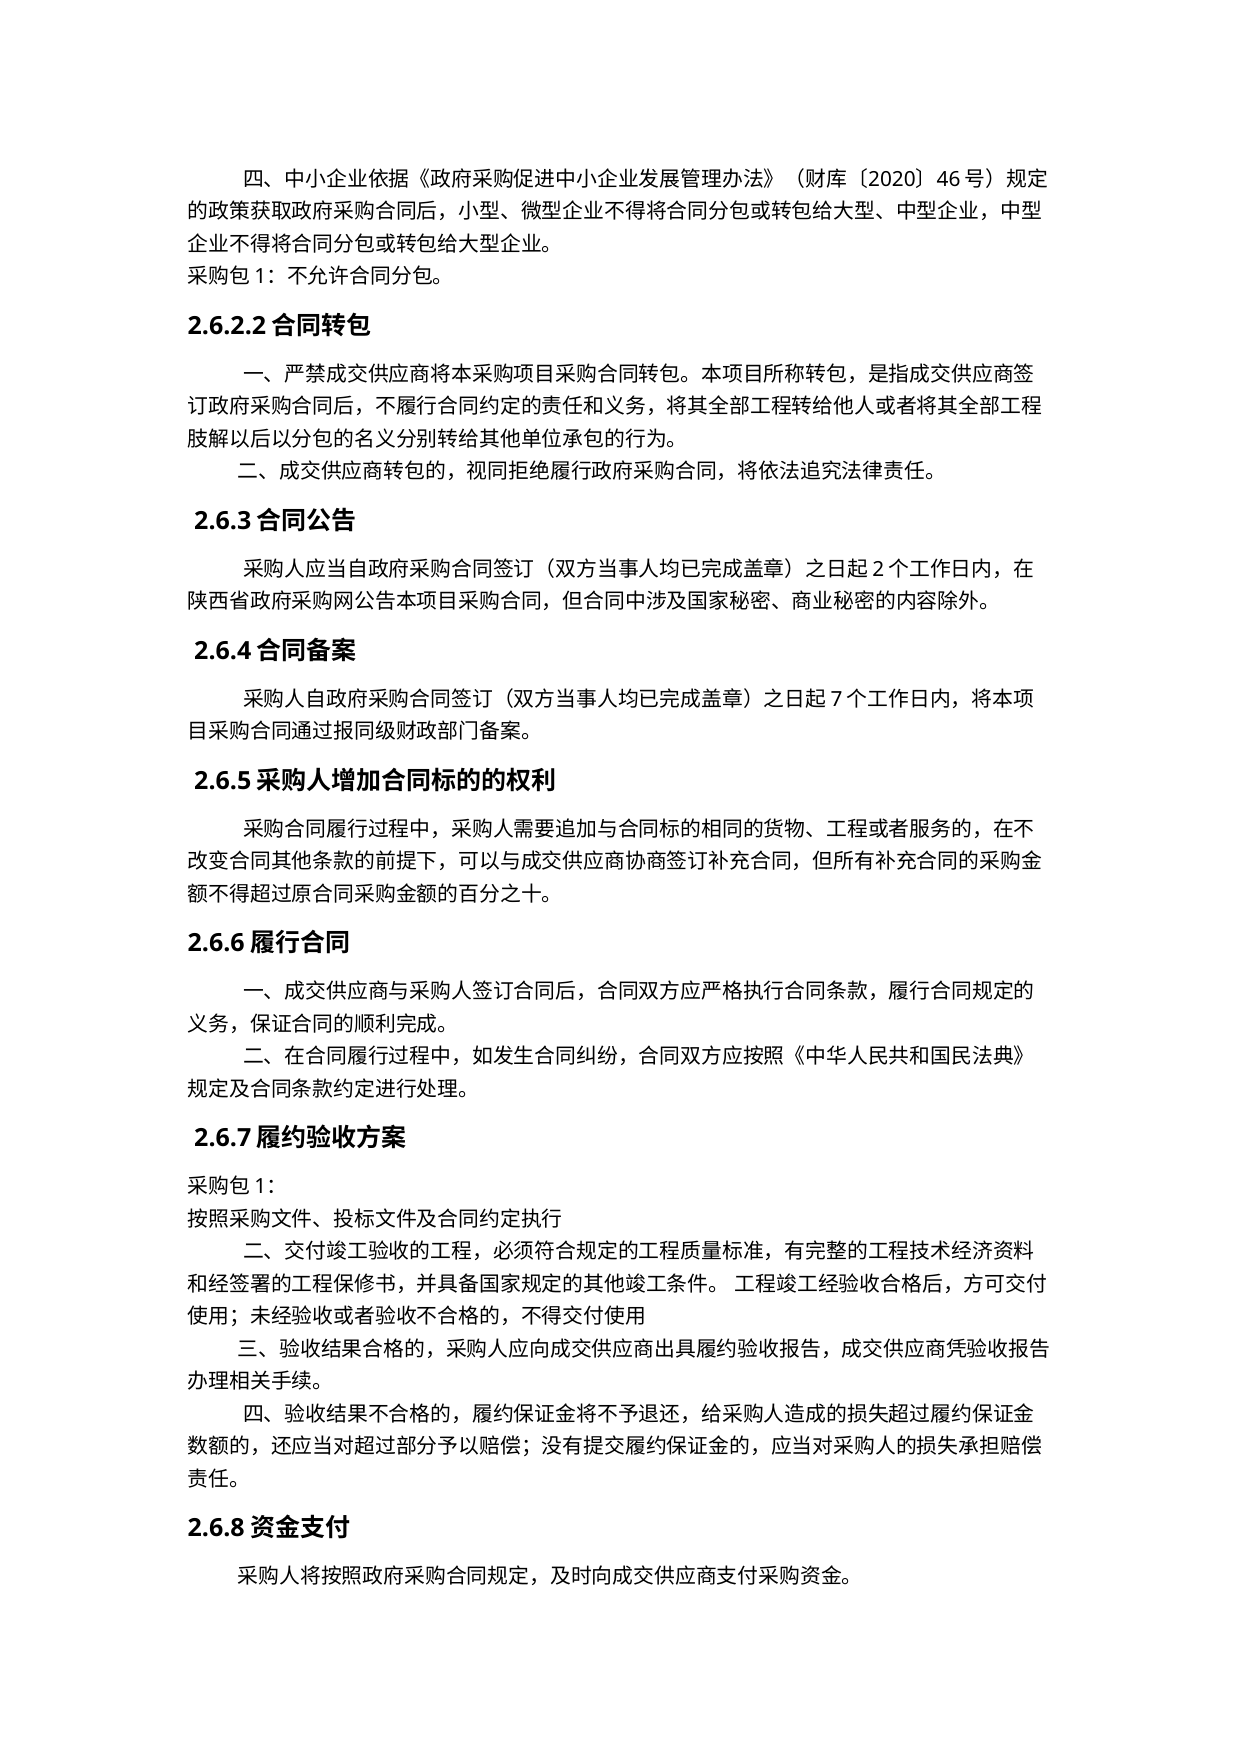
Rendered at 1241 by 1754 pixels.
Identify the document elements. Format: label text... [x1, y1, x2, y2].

text 2.6.8资金支付 [187, 1494, 1053, 1559]
text 二、在合同履行过程中，如发生合同纠纷，合同双方应按照《中华人民共和国民法典》规定及合同条款约定进行处理。 [187, 1039, 1053, 1104]
text 三、验收结果合格的，采购人应向成交供应商出具履约验收报告，成交供应商凭验收报告办理相关手续。 [187, 1332, 1053, 1397]
text 2.6.6履行合同 [187, 909, 1053, 974]
text 采购人应当自政府采购合同签订（双方当事人均已完成盖章）之日起2个工作日内，在陕西省政府采购网公告本项目采购合同，但合同中涉及国家秘密、商业秘密的内容除外。 [187, 552, 1053, 617]
text 二、交付竣工验收的工程，必须符合规定的工程质量标准，有完整的工程技术经济资料和经签署的工程保修书，并具备国家规定的其他竣工条件。 工程竣工经验收合格后，方可交付使用；未经验收或者验收不合格的，不得交付使用 [187, 1234, 1053, 1332]
text 采购人将按照政府采购合同规定，及时向成交供应商支付采购资金。 [187, 1559, 1053, 1592]
text 四、中小企业依据《政府采购促进中小企业发展管理办法》（财库〔2020〕46号）规定的政策获取政府采购合同后，小型、微型企业不得将合同分包或转包给大型、中型企业，中型企业不得将合同分包或转包给大型企业。 [187, 162, 1053, 259]
text 2.6.5采购人增加合同标的的权利 [187, 747, 1053, 812]
text 四、验收结果不合格的，履约保证金将不予退还，给采购人造成的损失超过履约保证金数额的，还应当对超过部分予以赔偿；没有提交履约保证金的，应当对采购人的损失承担赔偿责任。 [187, 1397, 1053, 1494]
text 一、成交供应商与采购人签订合同后，合同双方应严格执行合同条款，履行合同规定的义务，保证合同的顺利完成。 [187, 974, 1053, 1039]
text 采购人自政府采购合同签订（双方当事人均已完成盖章）之日起7个工作日内，将本项目采购合同通过报同级财政部门备案。 [187, 682, 1053, 747]
text 2.6.3合同公告 [187, 487, 1053, 552]
text 采购合同履行过程中，采购人需要追加与合同标的相同的货物、工程或者服务的，在不改变合同其他条款的前提下，可以与成交供应商协商签订补充合同，但所有补充合同的采购金额不得超过原合同采购金额的百分之十。 [187, 812, 1053, 909]
text 二、成交供应商转包的，视同拒绝履行政府采购合同，将依法追究法律责任。 [187, 454, 1053, 487]
text 采购包1： [187, 1169, 1053, 1202]
text 2.6.4合同备案 [187, 617, 1053, 682]
text 按照采购文件、投标文件及合同约定执行 [187, 1202, 1053, 1234]
text 采购包1：不允许合同分包。 [187, 259, 1053, 292]
text 一、严禁成交供应商将本采购项目采购合同转包。本项目所称转包，是指成交供应商签订政府采购合同后，不履行合同约定的责任和义务，将其全部工程转给他人或者将其全部工程肢解以后以分包的名义分别转给其他单位承包的行为。 [187, 357, 1053, 454]
text 2.6.7履约验收方案 [187, 1104, 1053, 1169]
text 2.6.2.2合同转包 [187, 292, 1053, 357]
